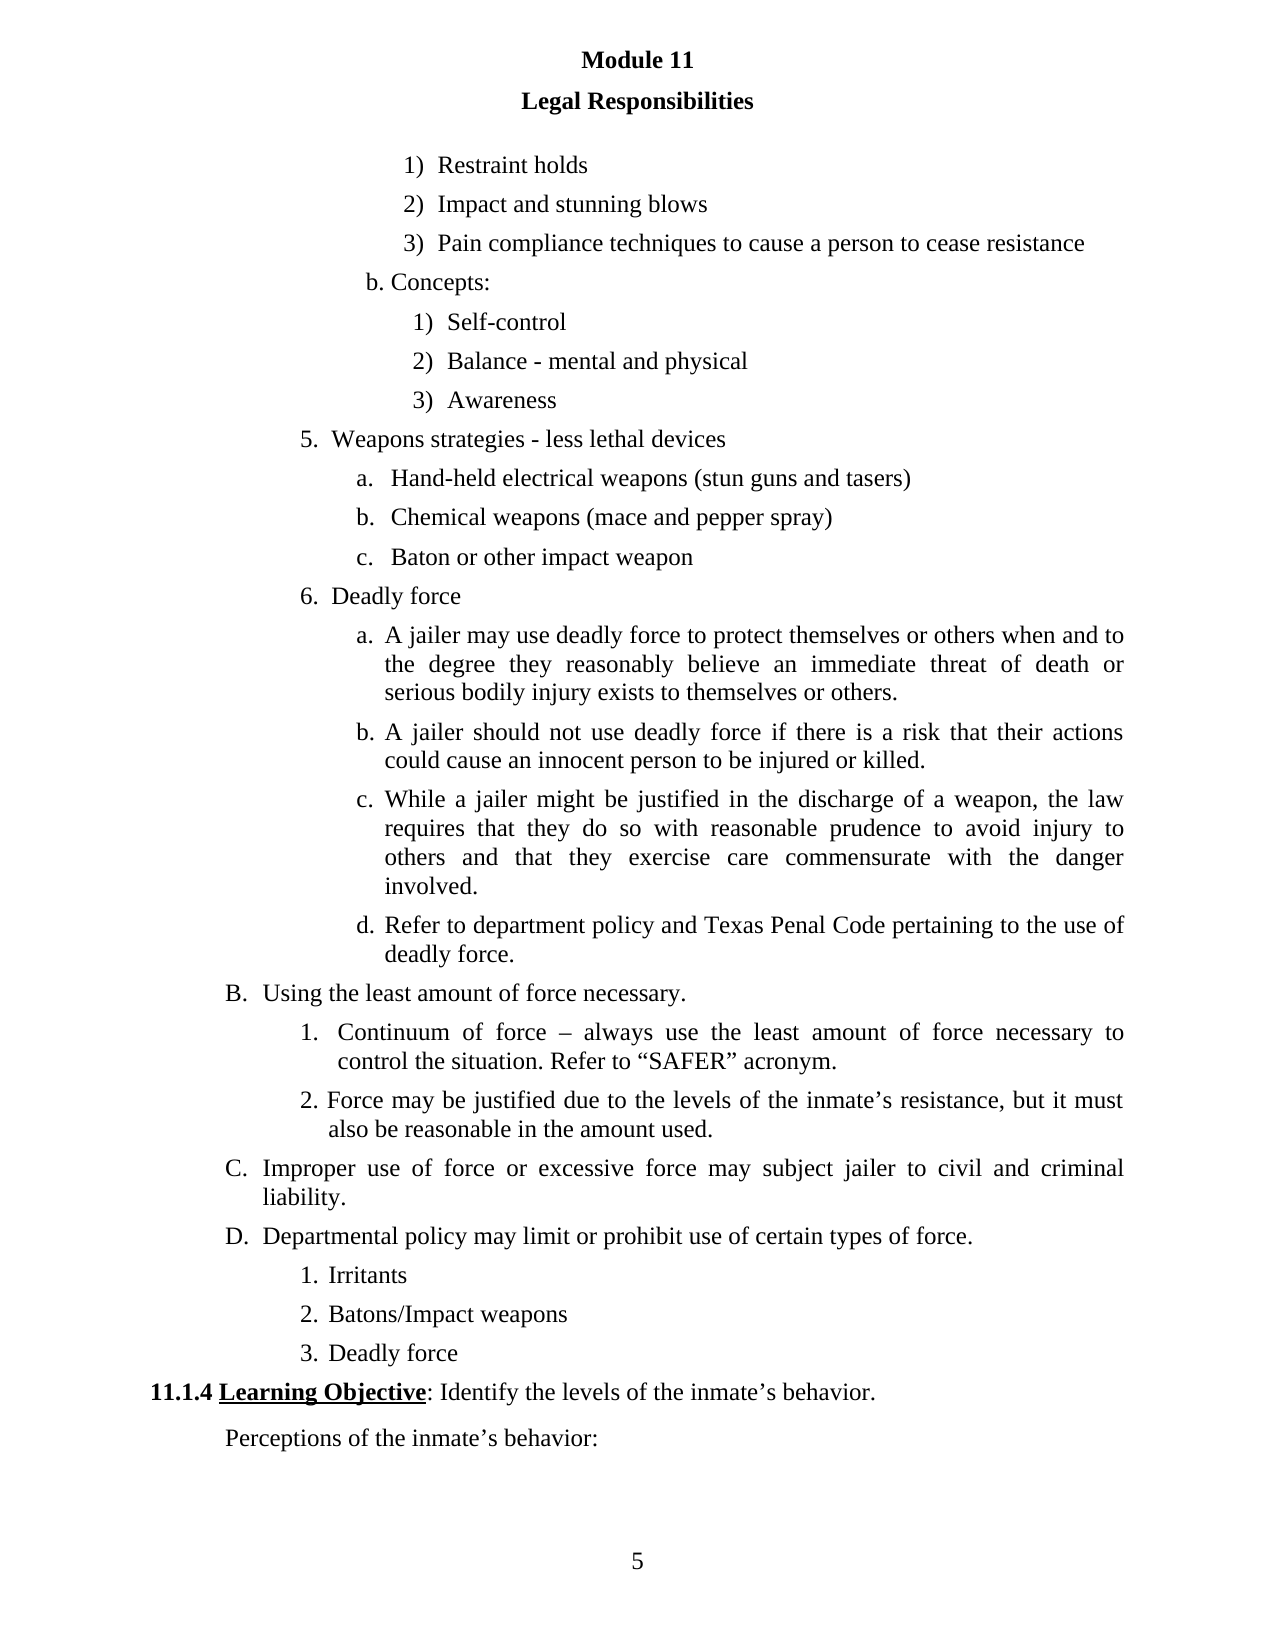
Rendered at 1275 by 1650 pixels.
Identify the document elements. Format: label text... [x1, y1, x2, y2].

list Self-control [412, 307, 1125, 335]
list Refer to department policy and Texas Penal Code pertaining to the use of deadly force. [356, 910, 1125, 967]
text 5. Weapons strategies - less lethal devices [300, 424, 1125, 453]
list Continuum of force – always use the least amount of force necessary to control the situation. Refer to “SAFER” acronym. [300, 1017, 1125, 1074]
text 2. Force may be justified due to the levels of the inmate’s resistance, but it must also be reasonable in the amount used. [300, 1085, 1125, 1142]
list A jailer may use deadly force to protect themselves or others when and to the degree they reasonably believe an immediate threat of death or serious bodily injury exists to themselves or others. [356, 620, 1125, 706]
list Impact and stunning blows [403, 189, 1125, 218]
list Chemical weapons (mace and pepper spray) [356, 502, 1125, 531]
text 2. Batons/Impact weapons [291, 1299, 1125, 1328]
text C. Improper use of force or excessive force may subject jailer to civil and criminal liability. [225, 1153, 1125, 1210]
subtitle 11.1.4 Learning Objective: Identify the levels of the inmate’s behavior. [150, 1377, 1125, 1406]
text 3. Deadly force [291, 1338, 1125, 1367]
text Perceptions of the inmate’s behavior: [150, 1423, 1125, 1452]
text B. Using the least amount of force necessary. [225, 978, 1125, 1007]
list A jailer should not use deadly force if there is a risk that their actions could cause an innocent person to be injured or killed. [356, 717, 1125, 774]
list Balance - mental and physical [412, 346, 1125, 374]
list Awareness [412, 385, 1125, 414]
text D. Departmental policy may limit or prohibit use of certain types of force. [225, 1221, 1125, 1249]
list Baton or other impact weapon [356, 542, 1125, 570]
list Hand-held electrical weapons (stun guns and tasers) [356, 463, 1125, 492]
text 1. Irritants [291, 1260, 1125, 1289]
list Pain compliance techniques to cause a person to cease resistance [403, 228, 1125, 257]
text b. Concepts: [366, 267, 1125, 296]
list While a jailer might be justified in the discharge of a weapon, the law requires that they do so with reasonable prudence to avoid injury to others and that they exercise care commensurate with the danger involved. [356, 784, 1125, 899]
text 6. Deadly force [300, 581, 1125, 609]
list Restraint holds [403, 150, 1125, 179]
